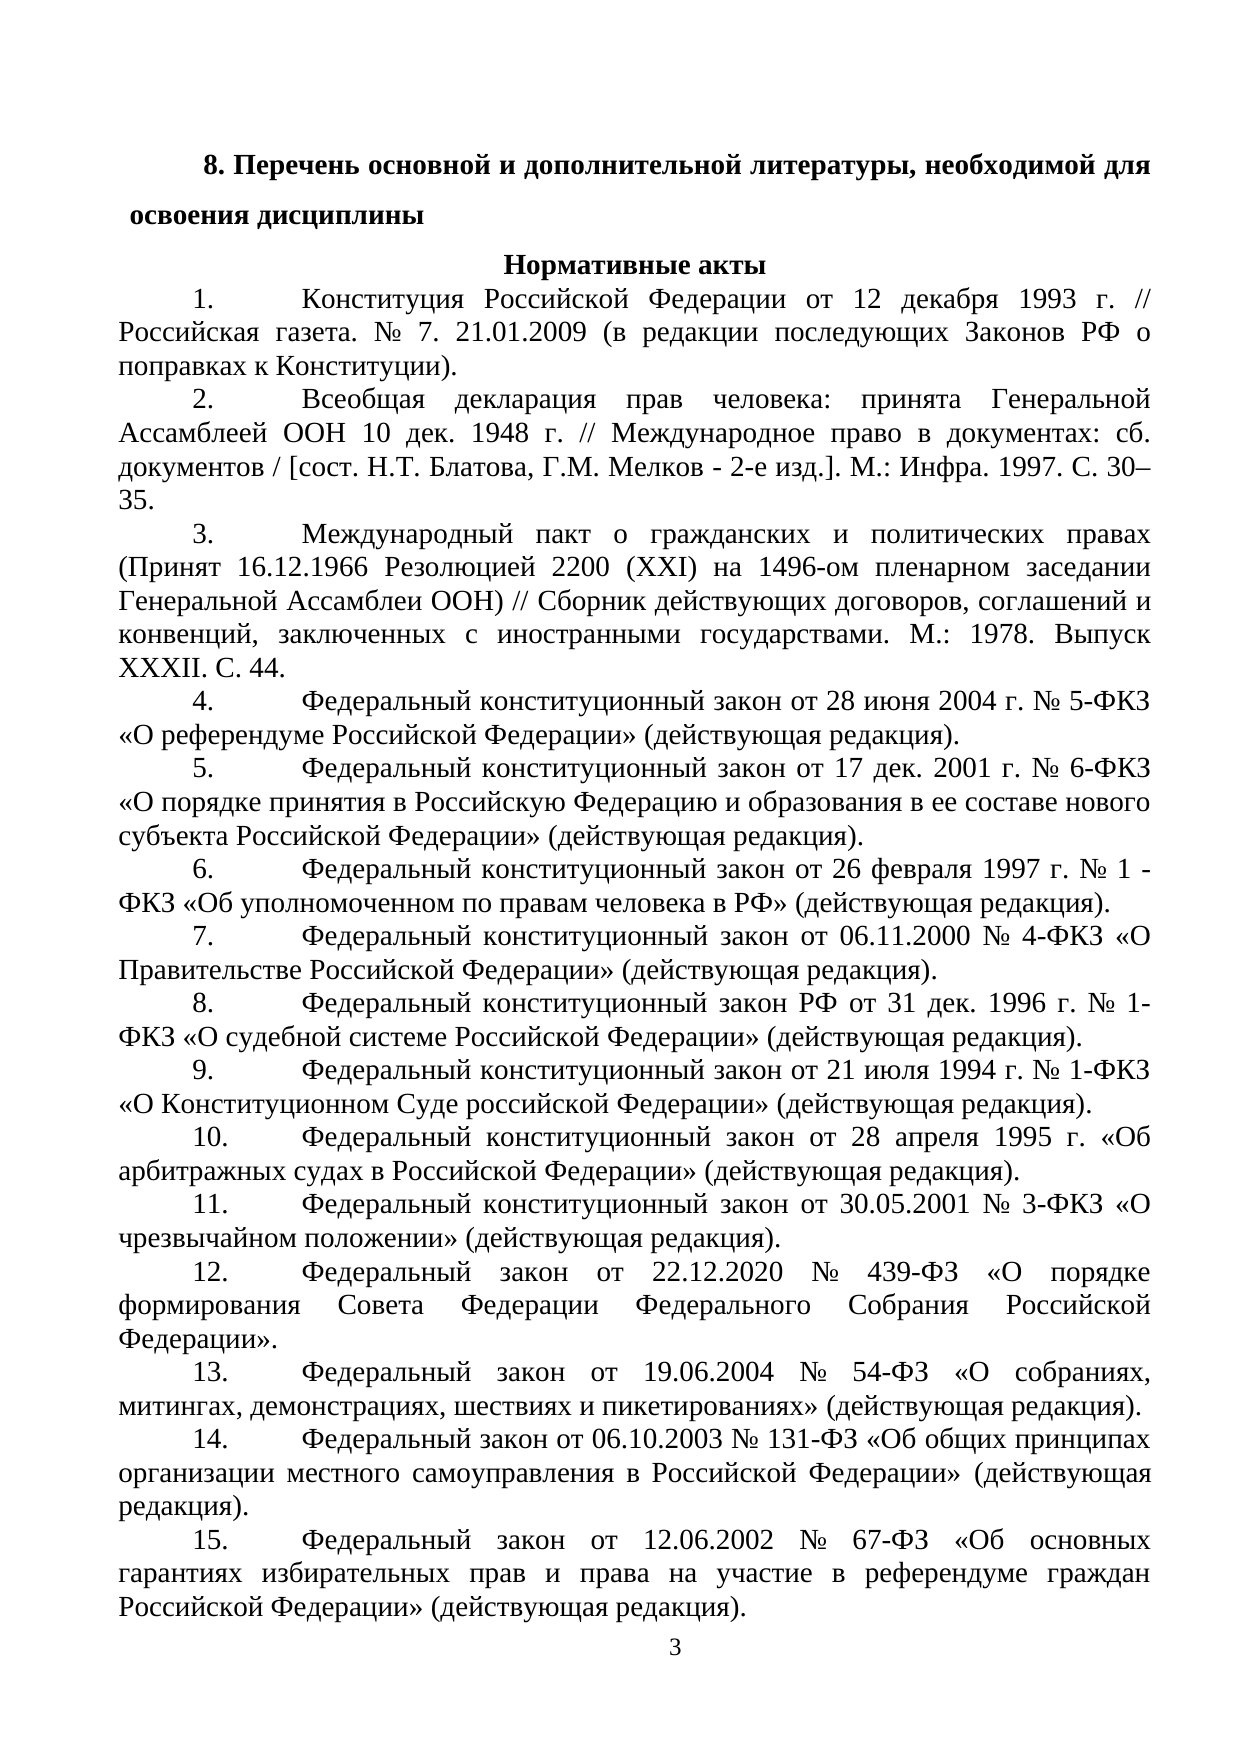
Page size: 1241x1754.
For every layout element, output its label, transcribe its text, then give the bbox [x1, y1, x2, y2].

text Нормативные акты [118, 247, 1152, 281]
list Федеральный конституционный закон РФ от 31 дек. 1996 г. № 1-ФКЗ «О судебной системе Российской Федерации» (действующая редакция). [118, 985, 1152, 1052]
list Федеральный конституционный закон от 17 дек. 2001 г. № 6-ФКЗ «О порядке принятия в Российскую Федерацию и образования в ее составе нового субъекта Российской Федерации» (действующая редакция). [118, 751, 1152, 851]
list Федеральный конституционный закон от 21 июля 1994 г. № 1-ФКЗ «О Конституционном Суде российской Федерации» (действующая редакция). [118, 1052, 1152, 1119]
list Федеральный закон от 22.12.2020 № 439-ФЗ «О порядке формирования Совета Федерации Федерального Собрания Российской Федерации». [118, 1254, 1152, 1354]
text 8. Перечень основной и дополнительной литературы, необходимой для освоения дисциплины [129, 147, 1152, 231]
list Федеральный закон от 06.10.2003 № 131-ФЗ «Об общих принципах организации местного самоуправления в Российской Федерации» (действующая редакция). [118, 1421, 1152, 1522]
list Федеральный конституционный закон от 06.11.2000 № 4-ФКЗ «О Правительстве Российской Федерации» (действующая редакция). [118, 918, 1152, 985]
list Всеобщая декларация прав человека: принята Генеральной Ассамблеей ООН 10 дек. 1948 г. // Международное право в документах: сб. документов / [сост. Н.Т. Блатова, Г.М. Мелков - 2-е изд.]. М.: Инфра. 1997. С. 30–35. [118, 382, 1152, 516]
list Федеральный конституционный закон от 30.05.2001 № 3-ФКЗ «О чрезвычайном положении» (действующая редакция). [118, 1187, 1152, 1254]
list Федеральный конституционный закон от 28 апреля 1995 г. «Об арбитражных судах в Российской Федерации» (действующая редакция). [118, 1119, 1152, 1187]
list Конституция Российской Федерации от 12 декабря 1993 г. // Российская газета. № 7. 21.01.2009 (в редакции последующих Законов РФ о поправках к Конституции). [118, 281, 1152, 382]
list Федеральный конституционный закон от 26 февраля 1997 г. № 1 - ФКЗ «Об уполномоченном по правам человека в РФ» (действующая редакция). [118, 851, 1152, 918]
list Федеральный конституционный закон от 28 июня 2004 г. № 5-ФКЗ «О референдуме Российской Федерации» (действующая редакция). [118, 683, 1152, 751]
list Федеральный закон от 12.06.2002 № 67-ФЗ «Об основных гарантиях избирательных прав и права на участие в референдуме граждан Российской Федерации» (действующая редакция). [118, 1522, 1152, 1623]
list Федеральный закон от 19.06.2004 № 54-ФЗ «О собраниях, митингах, демонстрациях, шествиях и пикетированиях» (действующая редакция). [118, 1354, 1152, 1421]
list Международный пакт о гражданских и политических правах (Принят 16.12.1966 Резолюцией 2200 (XXI) на 1496-ом пленарном заседании Генеральной Ассамблеи ООН) // Сборник действующих договоров, соглашений и конвенций, заключенных с иностранными государствами. М.: 1978. Выпуск XXXII. C. 44. [118, 516, 1152, 683]
